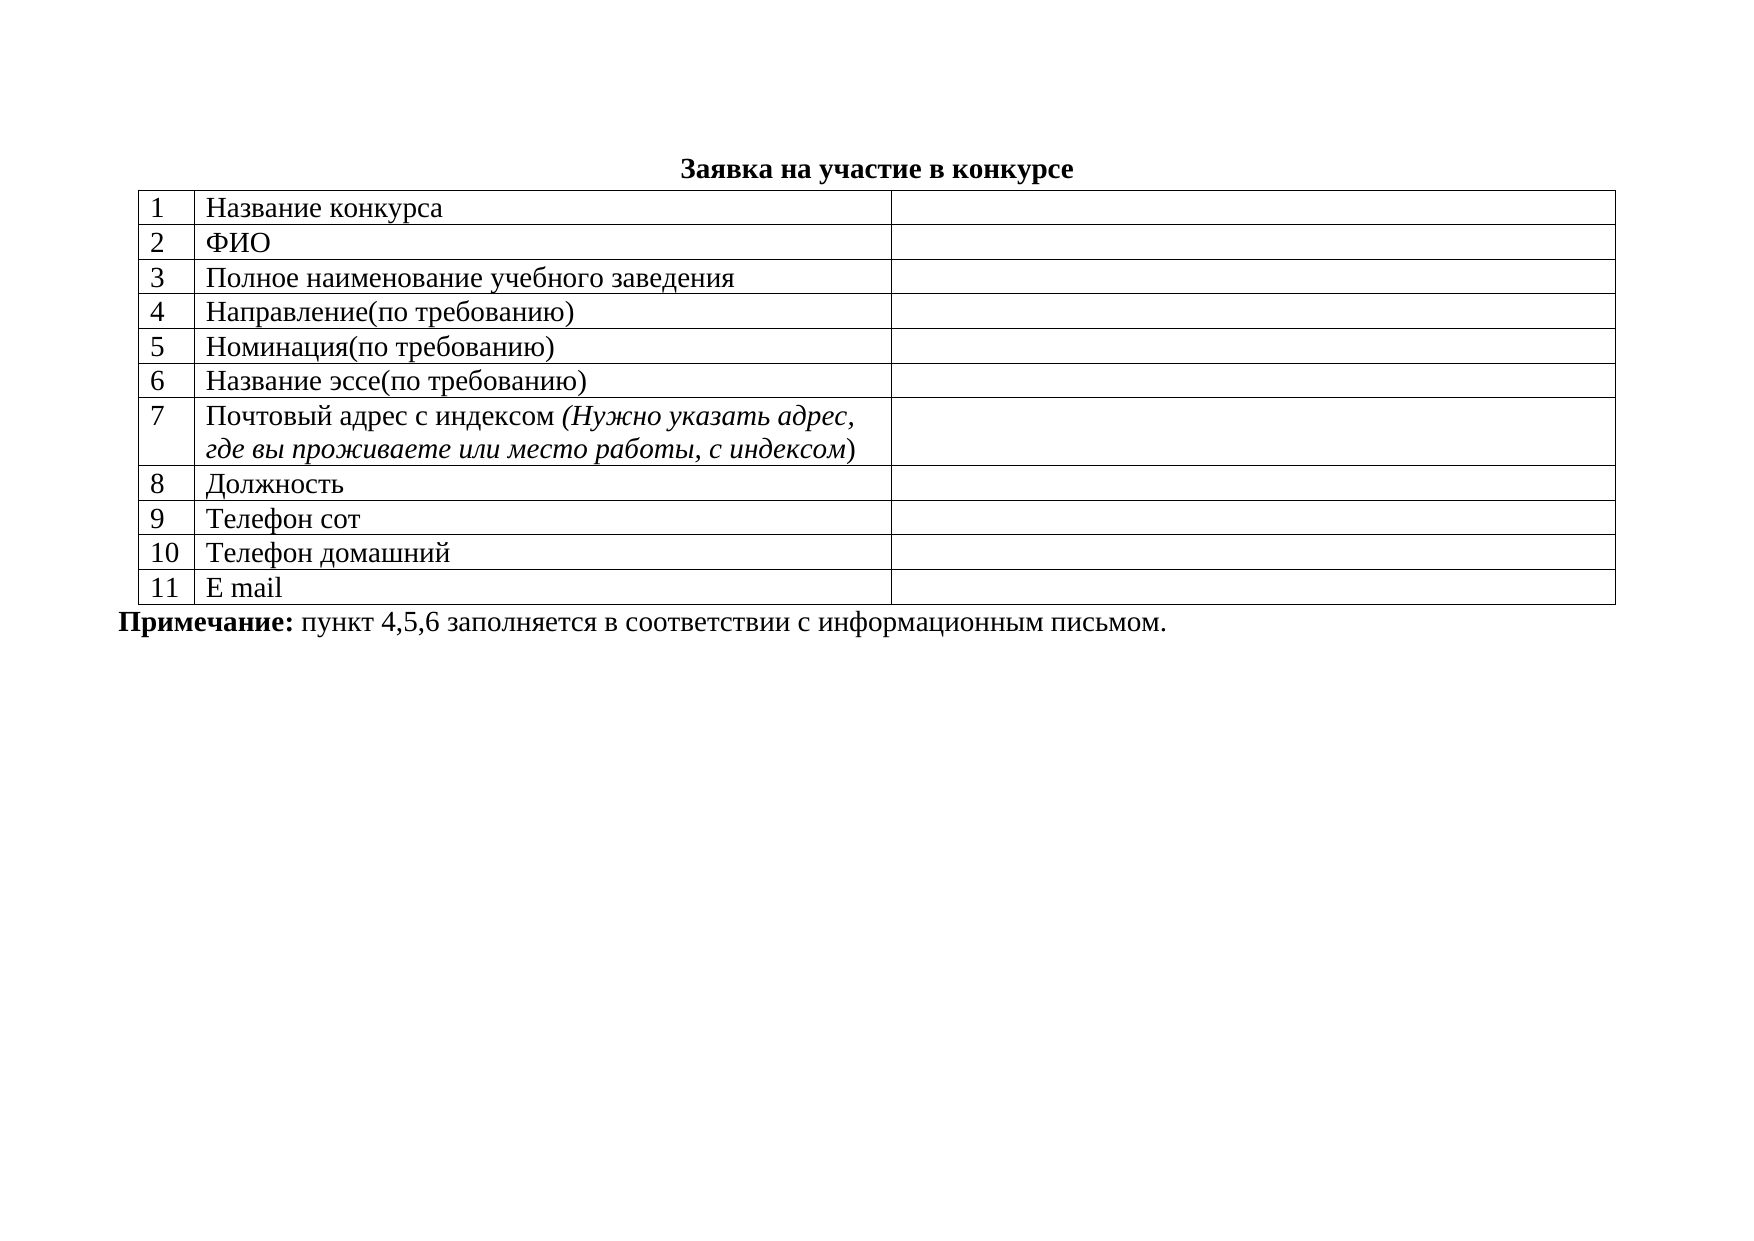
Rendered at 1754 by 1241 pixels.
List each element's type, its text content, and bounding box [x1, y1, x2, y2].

text Примечание: пункт 4,5,6 заполняется в соответствии с информационным письмом. [118, 604, 1636, 638]
table_cell Телефон домашний [195, 535, 891, 569]
table_cell [892, 466, 1615, 500]
text Заявка на участие в конкурсе [118, 151, 1636, 184]
table_cell [892, 398, 1615, 465]
table_cell 10 [139, 535, 194, 569]
table_cell Название эссе(по требованию) [195, 364, 891, 397]
table_cell [892, 225, 1615, 259]
table_cell Должность [195, 466, 891, 500]
table_cell ФИО [195, 225, 891, 259]
table_cell Почтовый адрес с индексом (Нужно указать адрес, где вы проживаете или место работы, с индексом) [195, 398, 891, 465]
table_cell 11 [139, 570, 194, 603]
table_cell Полное наименование учебного заведения [195, 260, 891, 293]
table_cell 3 [139, 260, 194, 293]
table_cell [892, 329, 1615, 362]
table_cell 8 [139, 466, 194, 500]
table_cell Направление(по требованию) [195, 294, 891, 328]
table_cell 6 [139, 364, 194, 397]
table_cell 2 [139, 225, 194, 259]
table_cell [892, 501, 1615, 534]
table_cell [892, 364, 1615, 397]
table_header Название конкурса [195, 191, 891, 224]
table_cell 4 [139, 294, 194, 328]
table_cell [892, 294, 1615, 328]
table_header 1 [139, 191, 194, 224]
table_cell [892, 570, 1615, 603]
table_cell [892, 260, 1615, 293]
table_cell [892, 535, 1615, 569]
table_cell Телефон сот [195, 501, 891, 534]
table_cell 9 [139, 501, 194, 534]
table_cell Номинация(по требованию) [195, 329, 891, 362]
table_header [892, 191, 1615, 224]
table_cell E mail [195, 570, 891, 603]
table_cell 7 [139, 398, 194, 465]
table_cell 5 [139, 329, 194, 362]
